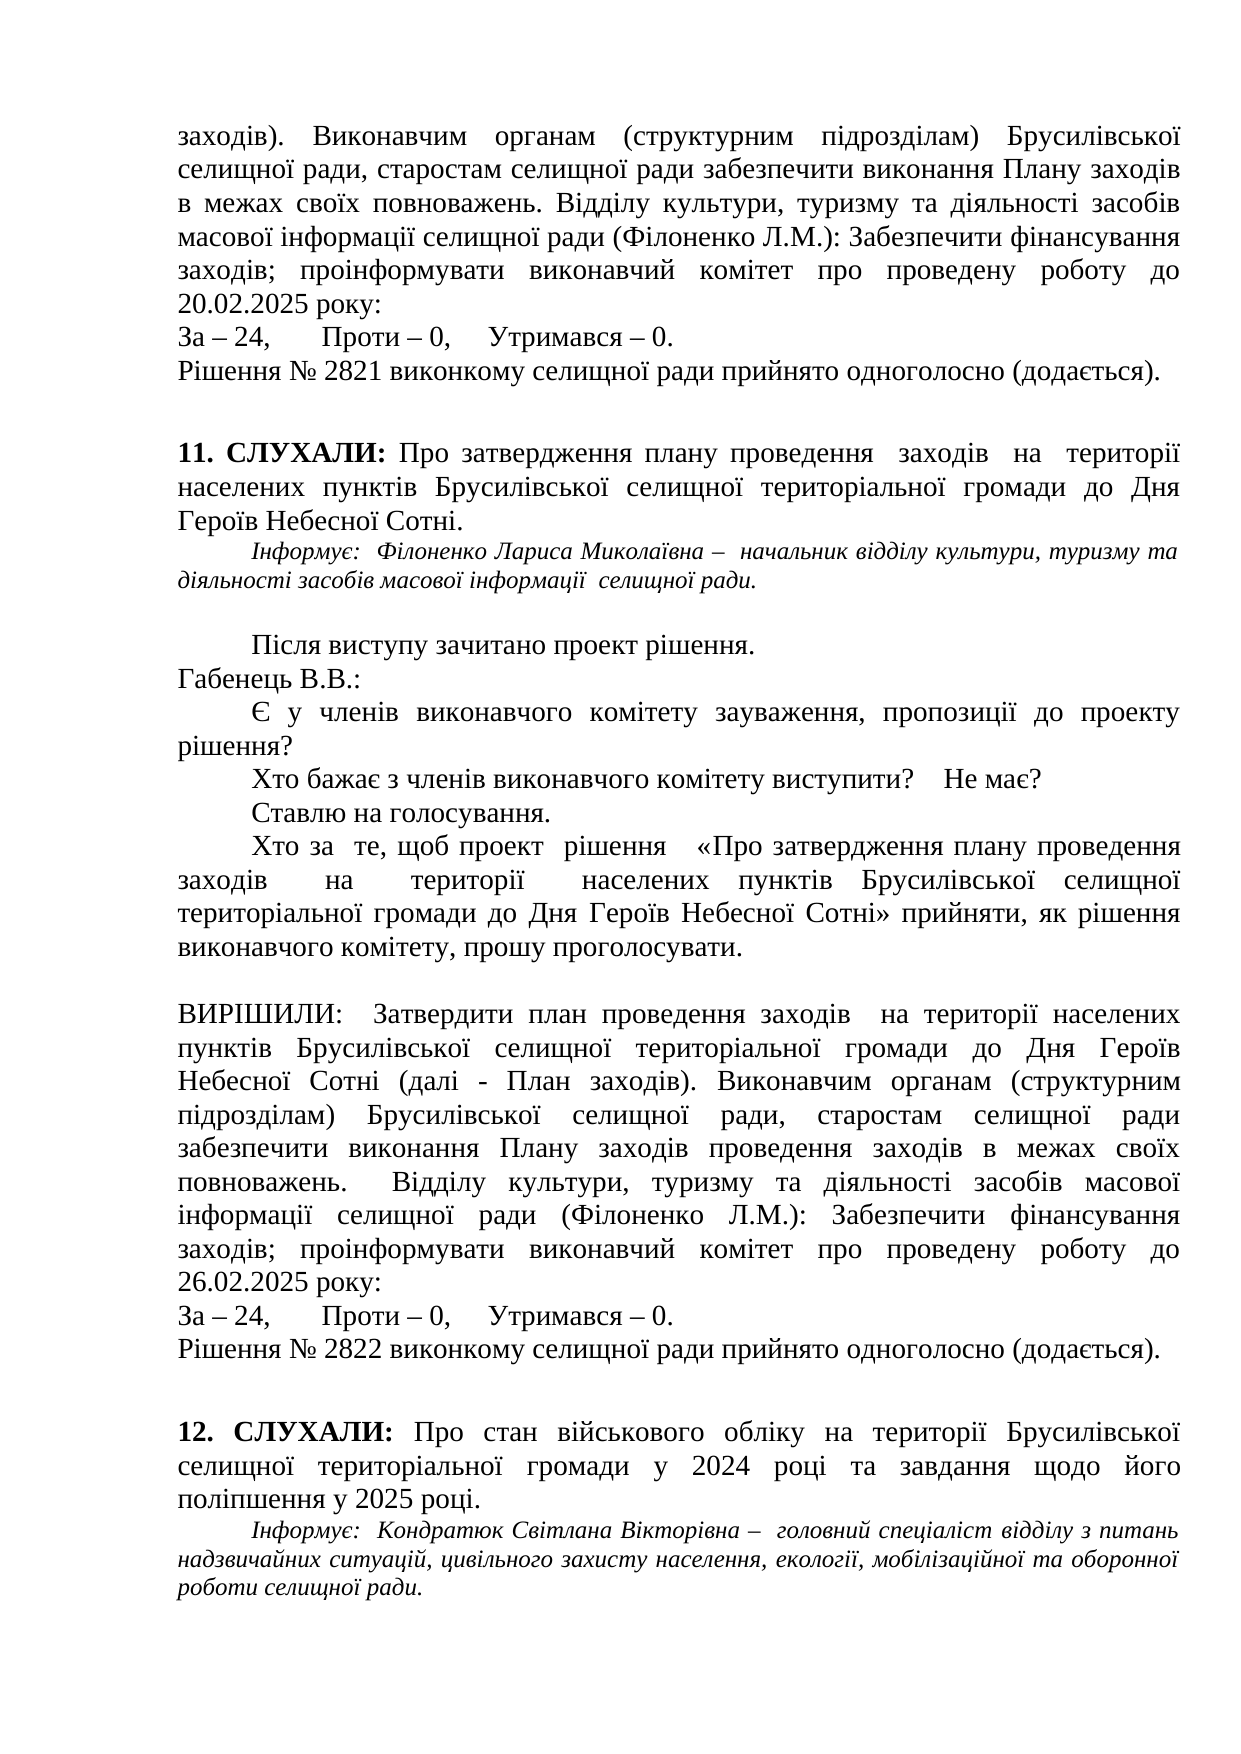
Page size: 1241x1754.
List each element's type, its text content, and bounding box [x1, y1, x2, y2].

text Інформує: Філоненко Лариса Миколаївна – начальник відділу культури, туризму та діяльності засобів масової інформації селищної ради. [177, 536, 1181, 594]
text Рішення № 2822 виконкому селищної ради прийнято одноголосно (додається). [177, 1332, 1181, 1365]
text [177, 118, 1181, 319]
text Після виступу зачитано проект рішення. [177, 627, 1181, 661]
text Інформує: Кондратюк Світлана Вікторівна – головний спеціаліст відділу з питань надзвичайних ситуацій, цивільного захисту населення, екології, мобілізаційної та оборонної роботи селищної ради. [177, 1515, 1181, 1601]
text Ставлю на голосування. [177, 795, 1181, 828]
text За – 24, Проти – 0, Утримався – 0. [177, 319, 1181, 353]
text Хто за те, щоб проект рішення «Про затвердження плану проведення заходів на території населених пунктів Брусилівської селищної територіальної громади до Дня Героїв Небесної Сотні» прийняти, як рішення виконавчого комітету, прошу проголосувати. [177, 828, 1181, 963]
text 11. СЛУХАЛИ: Про затвердження плану проведення заходів на території населених пунктів Брусилівської селищної територіальної громади до Дня Героїв Небесної Сотні. [177, 436, 1181, 536]
text 12. СЛУХАЛИ: Про стан військового обліку на території Брусилівської селищної територіальної громади у 2024 році та завдання щодо його поліпшення у 2025 році. [177, 1414, 1181, 1515]
text ВИРІШИЛИ: Затвердити план проведення заходів на території населених пунктів Брусилівської селищної територіальної громади до Дня Героїв Небесної Сотні (далі - План заходів). Виконавчим органам (структурним підрозділам) Брусилівської селищної ради, старостам селищної ради забезпечити виконання Плану заходів проведення заходів в межах своїх повноважень. Відділу культури, туризму та діяльності засобів масової інформації селищної ради (Філоненко Л.М.): Забезпечити фінансування заходів; проінформувати виконавчий комітет про проведену роботу до 26.02.2025 року: [177, 996, 1181, 1298]
text Габенець В.В.: [177, 661, 1181, 694]
text За – 24, Проти – 0, Утримався – 0. [177, 1298, 1181, 1332]
text Є у членів виконавчого комітету зауваження, пропозиції до проекту рішення? [177, 694, 1181, 761]
text Хто бажає з членів виконавчого комітету виступити? Не має? [177, 761, 1181, 795]
text Рішення № 2821 виконкому селищної ради прийнято одноголосно (додається). [177, 353, 1181, 386]
